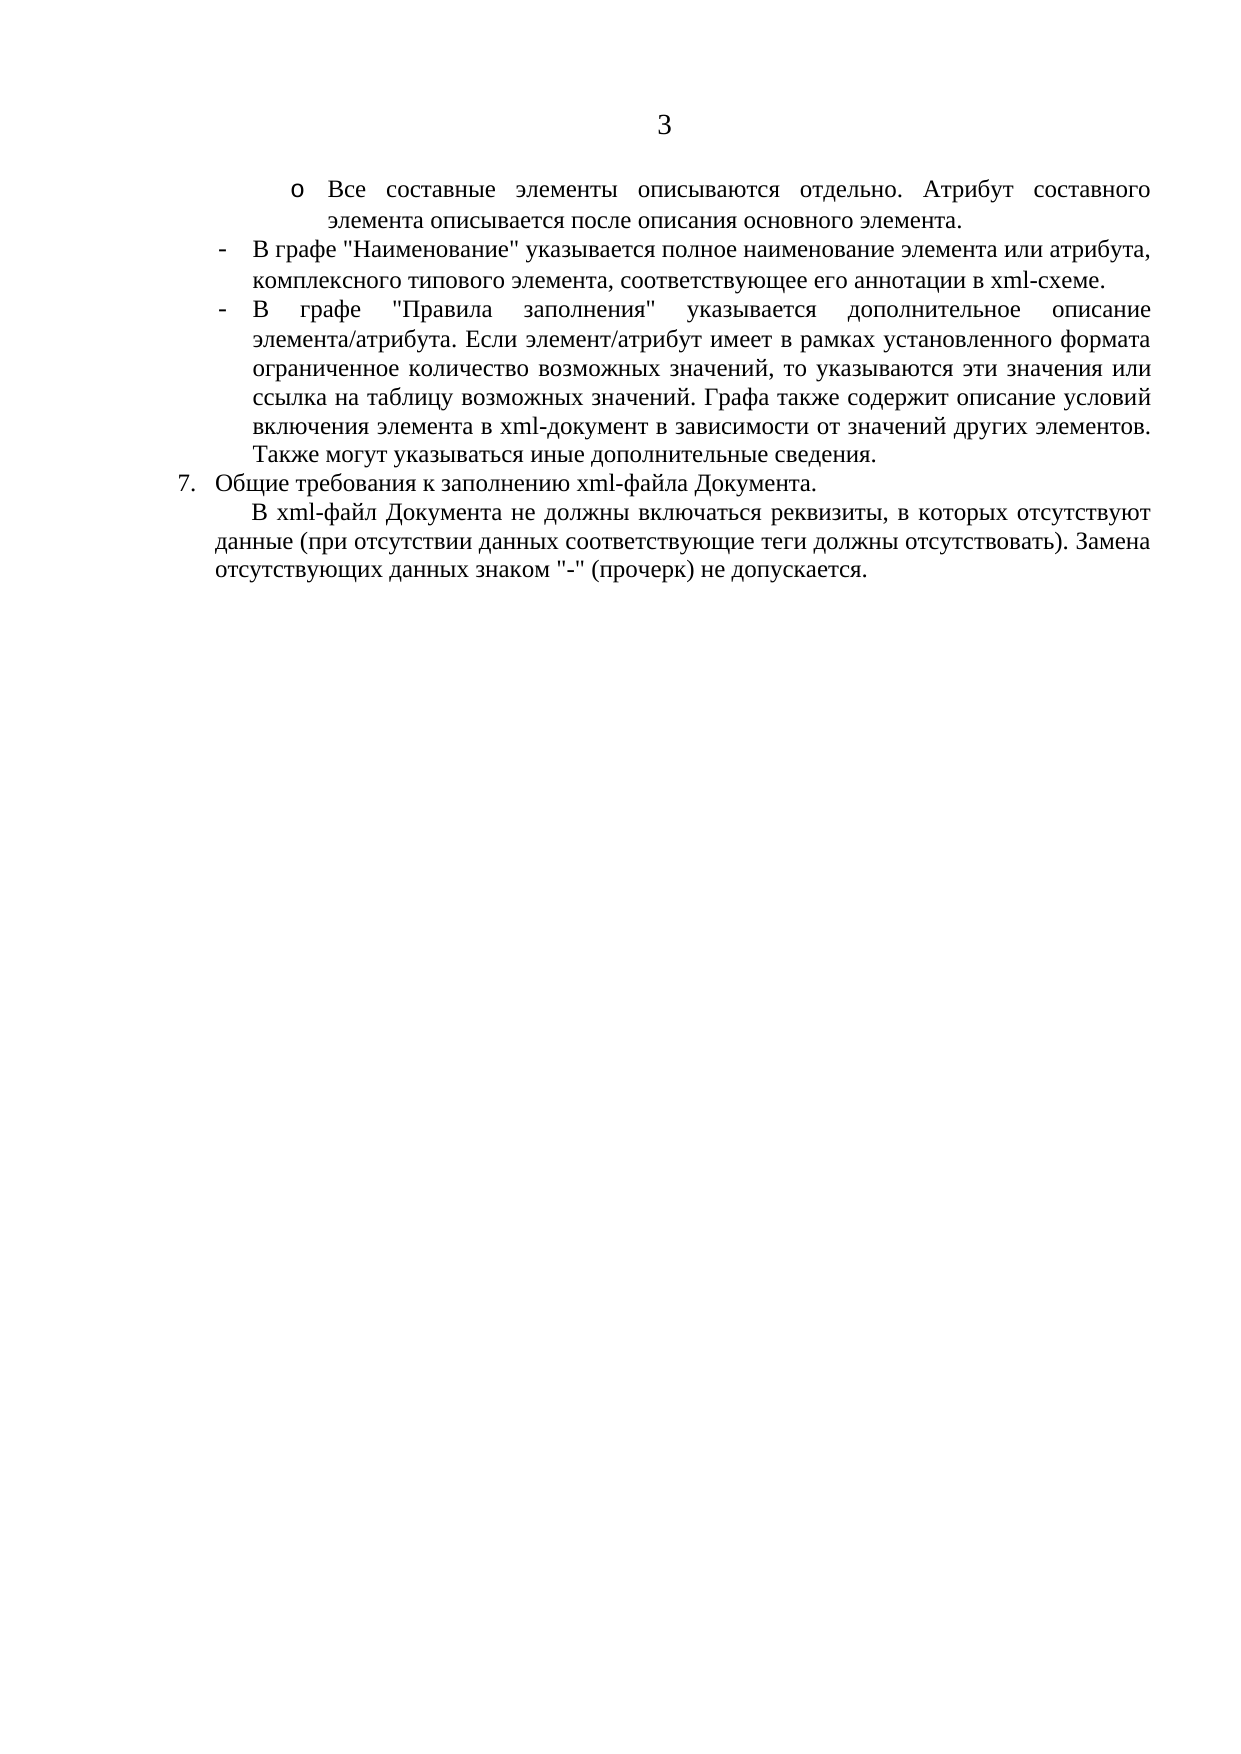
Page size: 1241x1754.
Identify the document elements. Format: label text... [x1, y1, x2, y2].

list В графе "Правила заполнения" указывается дополнительное описание элемента/атрибута. Если элемент/атрибут имеет в рамках установленного формата ограниченное количество возможных значений, то указываются эти значения или ссылка на таблицу возможных значений. Графа также содержит описание условий включения элемента в xml-документ в зависимости от значений других элементов. Также могут указываться иные дополнительные сведения. [215, 294, 1152, 468]
list В графе "Наименование" указывается полное наименование элемента или атрибута, комплексного типового элемента, соответствующее его аннотации в xml-схеме. [215, 234, 1152, 294]
list Общие требования к заполнению xml-файла Документа. [177, 468, 1152, 497]
text В xml-файл Документа не должны включаться реквизиты, в которых отсутствуют данные (при отсутствии данных соответствующие теги должны отсутствовать). Замена отсутствующих данных знаком "-" (прочерк) не допускается. [215, 497, 1152, 583]
list Все составные элементы описываются отдельно. Атрибут составного элемента описывается после описания основного элемента. [290, 174, 1152, 234]
